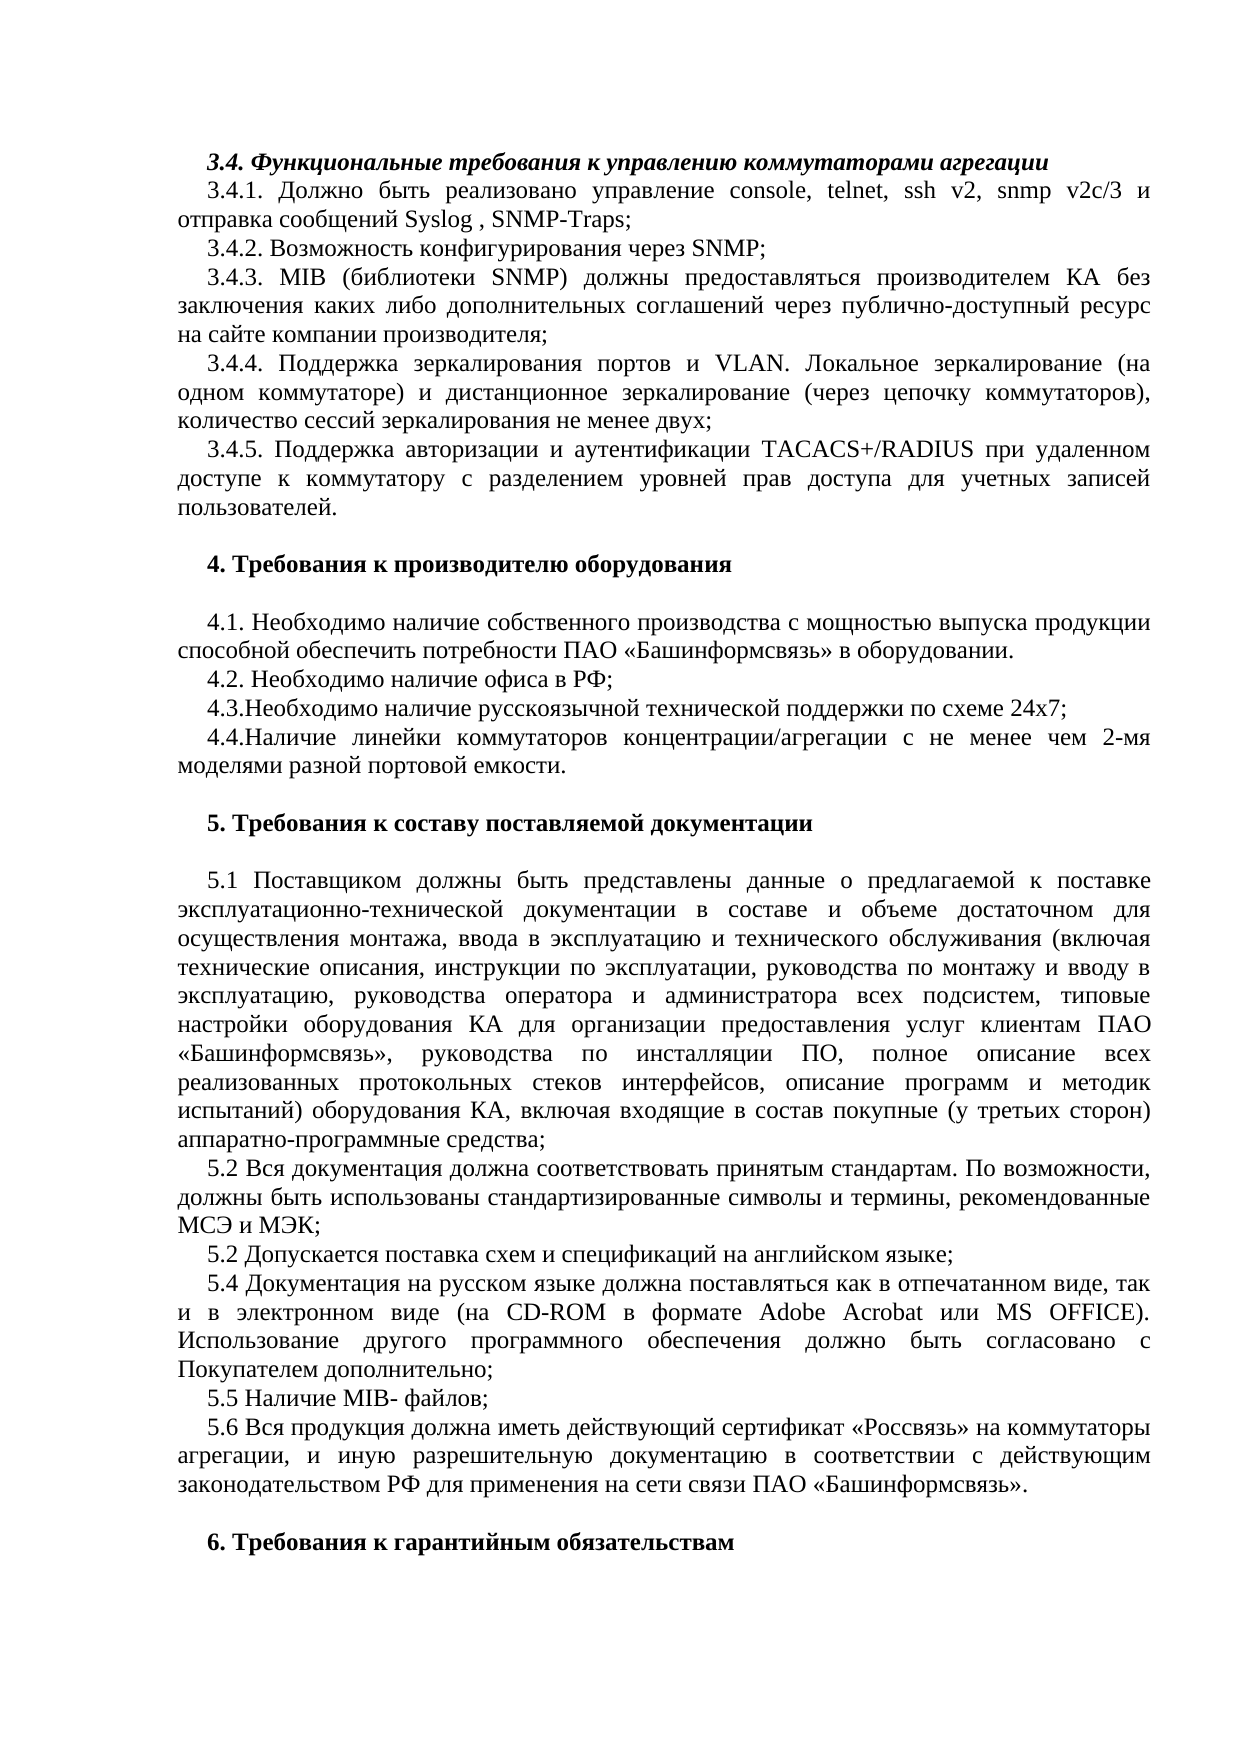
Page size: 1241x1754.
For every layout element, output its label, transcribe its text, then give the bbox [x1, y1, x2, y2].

text 4.2. Необходимо наличие офиса в РФ; [177, 664, 1152, 693]
text 4.3.Необходимо наличие русскоязычной технической поддержки по схеме 24х7; [177, 693, 1152, 722]
text 3.4. Функциональные требования к управлению коммутаторами агрегации [177, 147, 1152, 176]
text 4.4.Наличие линейки коммутаторов концентрации/агрегации с не менее чем 2-мя моделями разной портовой емкости. [177, 722, 1152, 779]
text 3.4.4. Поддержка зеркалирования портов и VLAN. Локальное зеркалирование (на одном коммутаторе) и дистанционное зеркалирование (через цепочку коммутаторов), количество сессий зеркалирования не менее двух; [177, 348, 1152, 434]
text 3.4.3. MIB (библиотеки SNMP) должны предоставляться производителем КА без заключения каких либо дополнительных соглашений через публично-доступный ресурс на сайте компании производителя; [177, 262, 1152, 348]
text 4.1. Необходимо наличие собственного производства с мощностью выпуска продукции способной обеспечить потребности ПАО «Башинформсвязь» в оборудовании. [177, 607, 1152, 664]
text 5.2 Вся документация должна соответствовать принятым стандартам. По возможности, должны быть использованы стандартизированные символы и термины, рекомендованные МСЭ и МЭК; [177, 1153, 1152, 1239]
text 5.2 Допускается поставка схем и спецификаций на английском языке; [177, 1239, 1152, 1268]
text 3.4.1. Должно быть реализовано управление console, telnet, ssh v2, snmp v2c/3 и отправка сообщений Syslog , SNMP-Traps; [177, 176, 1152, 233]
text 5.4 Документация на русском языке должна поставляться как в отпечатанном виде, так и в электронном виде (на CD-ROM в формате Adobe Acrobat или MS OFFICE). Использование другого программного обеспечения должно быть согласовано с Покупателем дополнительно; [177, 1268, 1152, 1383]
text 5.1 Поставщиком должны быть представлены данные о предлагаемой к поставке эксплуатационно-технической документации в составе и объеме достаточном для осуществления монтажа, ввода в эксплуатацию и технического обслуживания (включая технические описания, инструкции по эксплуатации, руководства по монтажу и вводу в эксплуатацию, руководства оператора и администратора всех подсистем, типовые настройки оборудования КА для организации предоставления услуг клиентам ПАО «Башинформсвязь», руководства по инсталляции ПО, полное описание всех реализованных протокольных стеков интерфейсов, описание программ и методик испытаний) оборудования КА, включая входящие в состав покупные (у третьих сторон) аппаратно-программные средства; [177, 866, 1152, 1153]
text 6. Требования к гарантийным обязательствам [177, 1527, 1152, 1556]
text 4. Требования к производителю оборудования [177, 549, 1152, 578]
text 3.4.5. Поддержка авторизации и аутентификации TACACS+/RADIUS при удаленном доступе к коммутатору с разделением уровней прав доступа для учетных записей пользователей. [177, 434, 1152, 521]
text 3.4.2. Возможность конфигурирования через SNMP; [177, 233, 1152, 262]
text 5.6 Вся продукция должна иметь действующий сертификат «Россвязь» на коммутаторы агрегации, и иную разрешительную документацию в соответствии с действующим законодательством РФ для применения на сети связи ПАО «Башинформсвязь». [177, 1412, 1152, 1498]
text 5. Требования к составу поставляемой документации [177, 808, 1152, 837]
text 5.5 Наличие MIB- файлов; [177, 1383, 1152, 1412]
